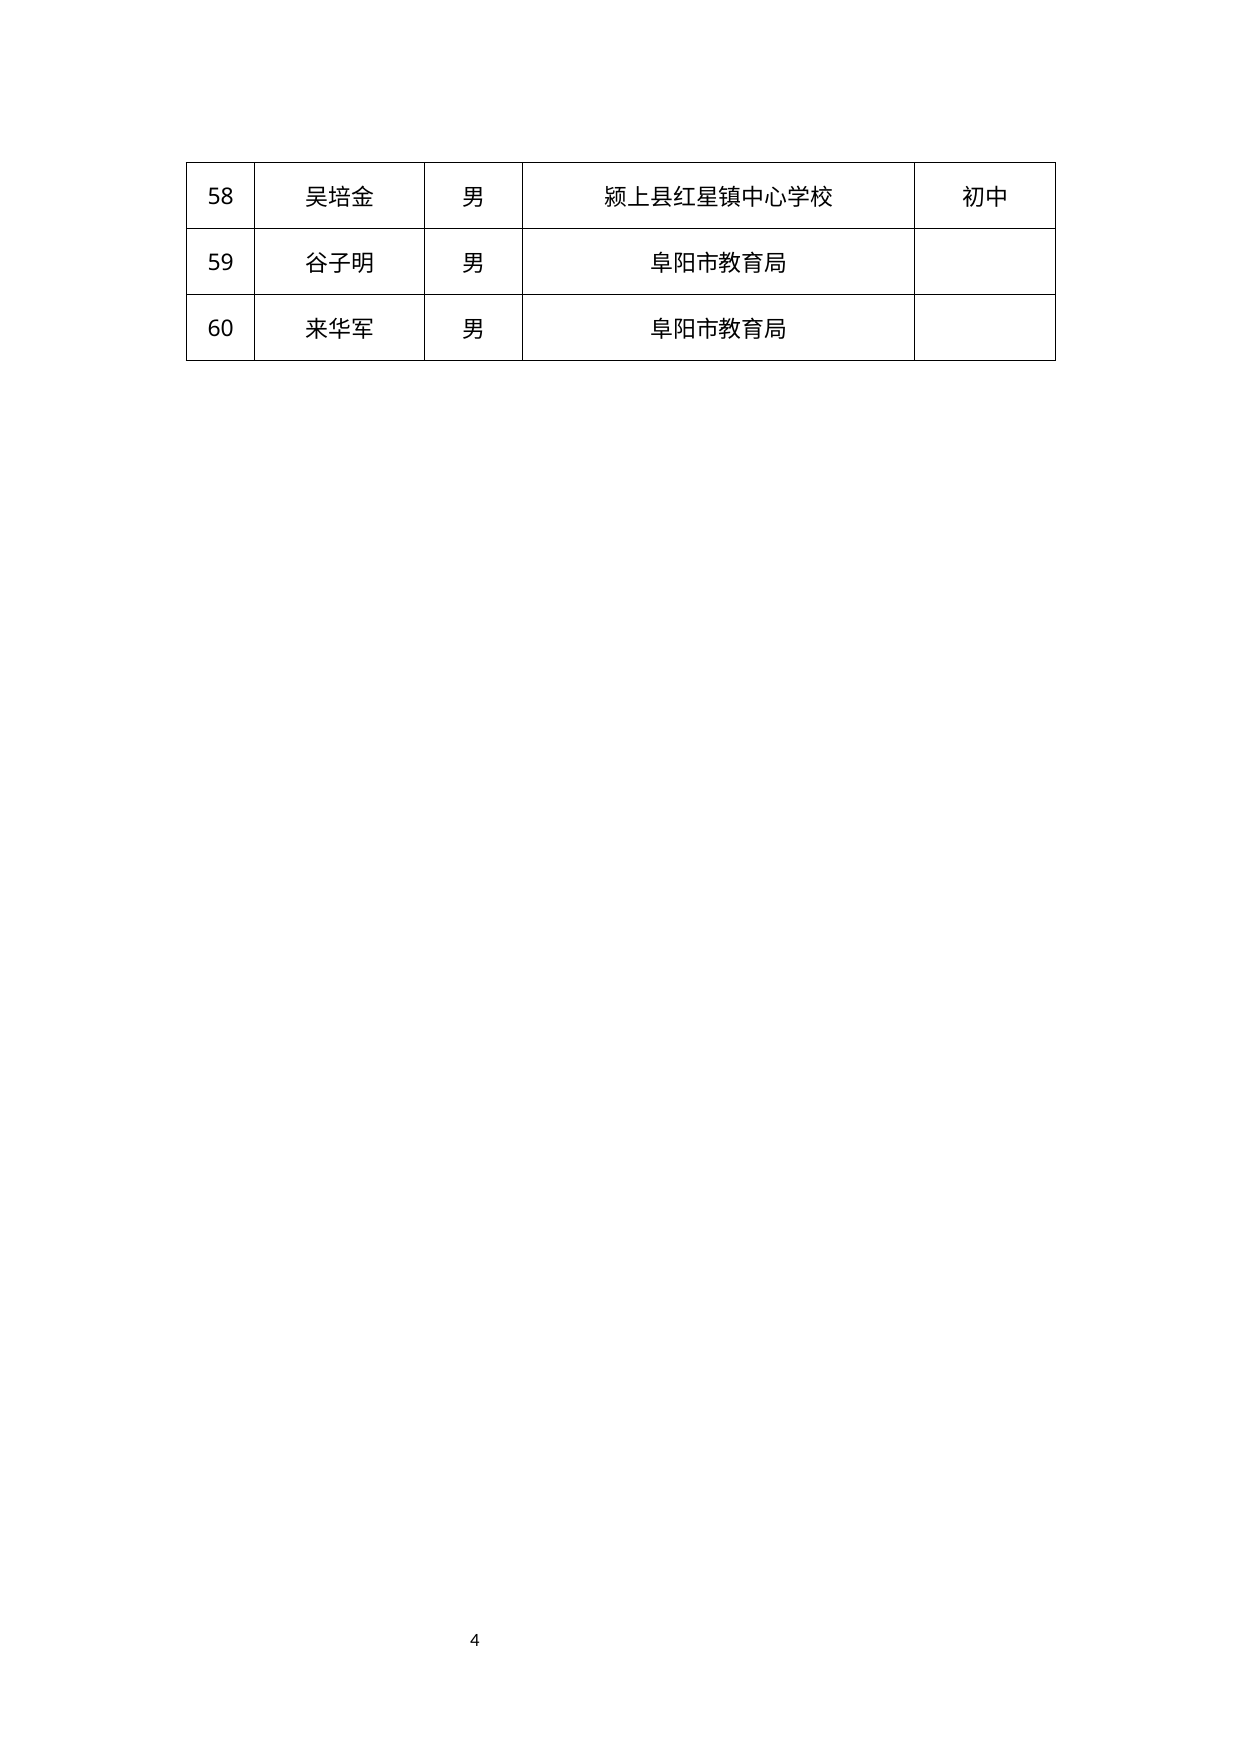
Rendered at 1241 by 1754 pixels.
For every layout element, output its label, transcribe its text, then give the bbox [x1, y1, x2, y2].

table_cell 60 [187, 295, 254, 360]
table_cell [915, 295, 1055, 360]
table_cell 来华军 [255, 295, 424, 360]
table_cell 59 [187, 229, 254, 294]
table_cell 男 [425, 163, 522, 228]
table_cell 男 [425, 295, 522, 360]
table_cell 初中 [915, 163, 1055, 228]
table_cell 阜阳市教育局 [523, 295, 914, 360]
table_cell 男 [425, 229, 522, 294]
table_cell 颍上县红星镇中心学校 [523, 163, 914, 228]
table_cell 谷子明 [255, 229, 424, 294]
table_cell [915, 229, 1055, 294]
table_cell 阜阳市教育局 [523, 229, 914, 294]
table_cell 58 [187, 163, 254, 228]
table_cell 吴培金 [255, 163, 424, 228]
